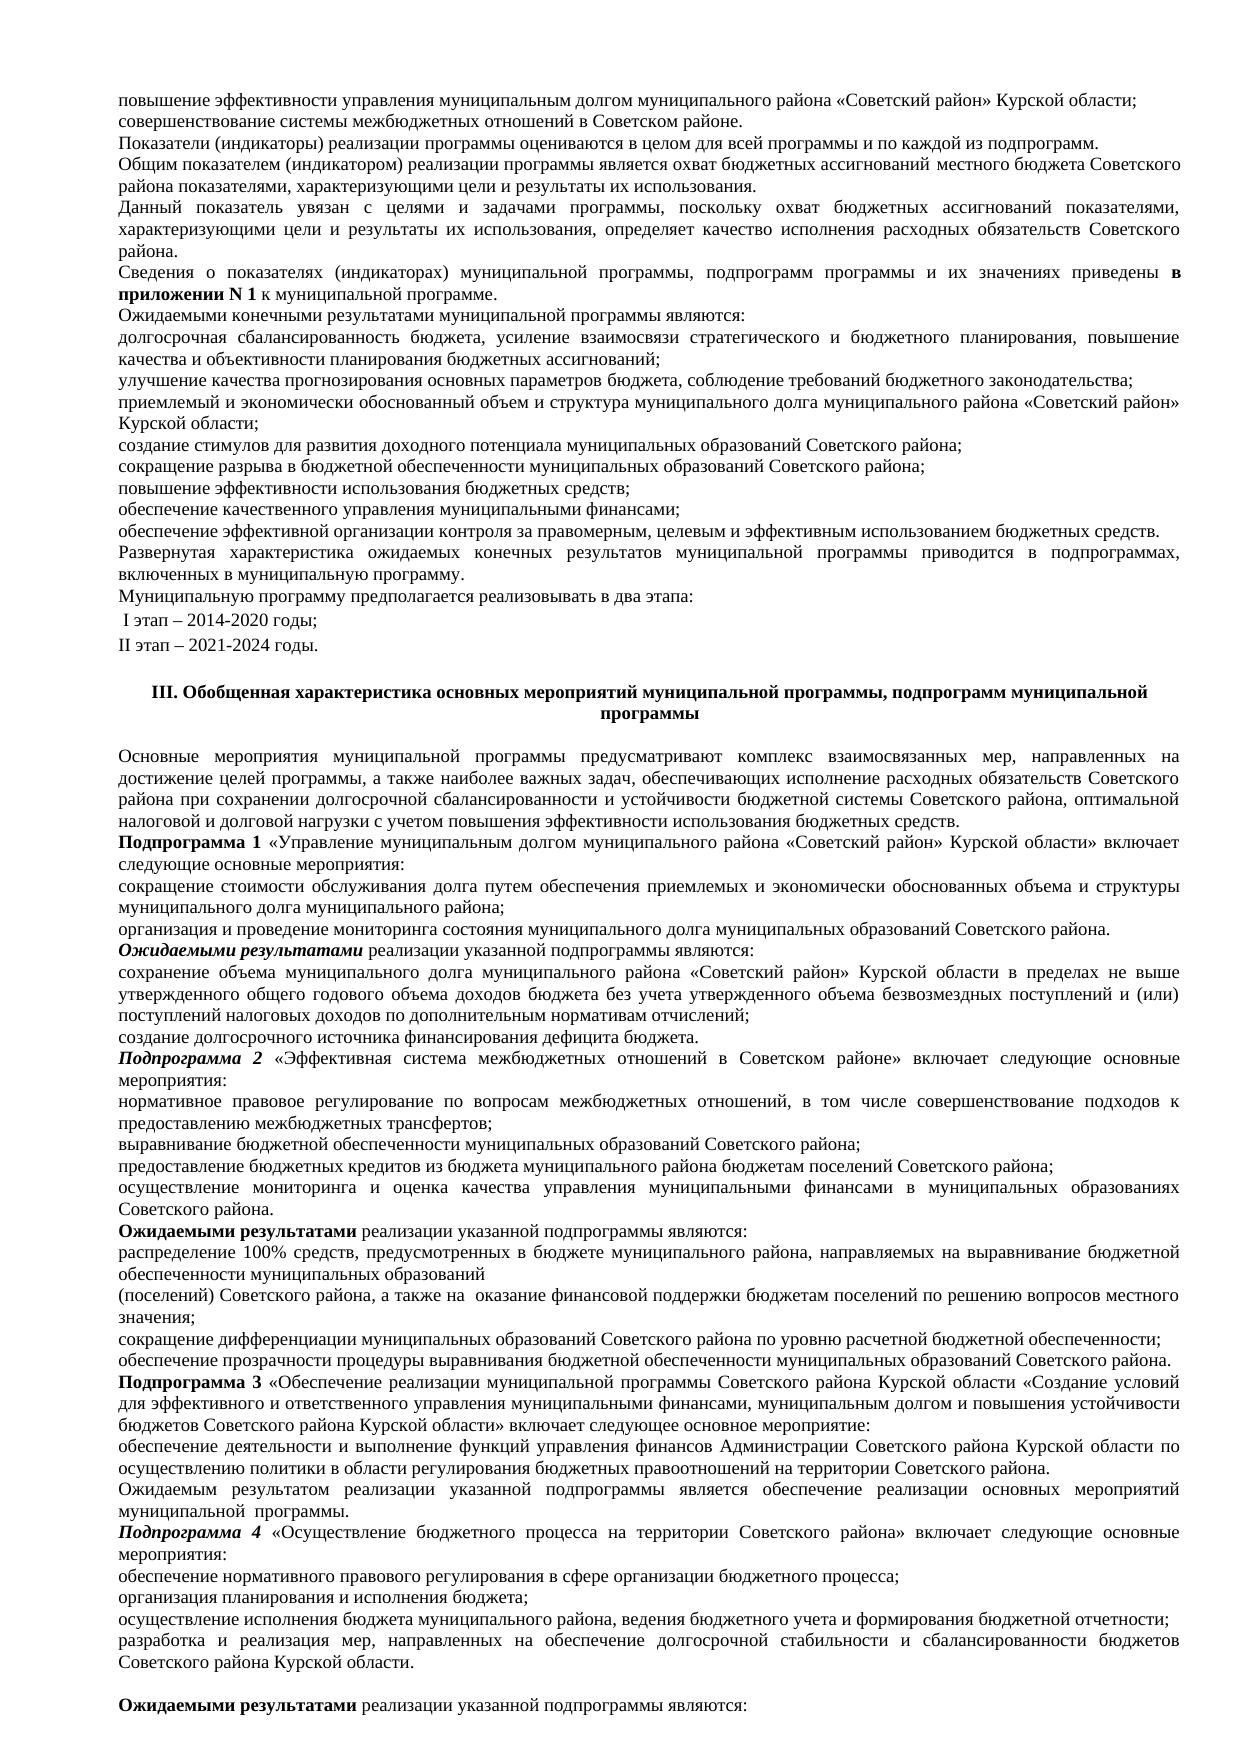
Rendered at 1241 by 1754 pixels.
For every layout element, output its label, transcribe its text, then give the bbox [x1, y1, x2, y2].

text сохранение объема муниципального долга муниципального района «Советский район» Курской области в пределах не выше утвержденного общего годового объема доходов бюджета без учета утвержденного объема безвозмездных поступлений и (или) поступлений налоговых доходов по дополнительным нормативам отчислений; [118, 961, 1181, 1026]
text (поселений) Советского района, а также на оказание финансовой поддержки бюджетам поселений по решению вопросов местного значения; [118, 1284, 1181, 1327]
text II этап – 2021-2024 годы. [118, 634, 1181, 656]
text Ожидаемым результатом реализации указанной подпрограммы является обеспечение реализации основных мероприятий муниципальной программы. [118, 1478, 1181, 1521]
text предоставление бюджетных кредитов из бюджета муниципального района бюджетам поселений Советского района; [118, 1155, 1181, 1176]
text приемлемый и экономически обоснованный объем и структура муниципального долга муниципального района «Советский район» Курской области; [118, 391, 1181, 434]
text программы [118, 702, 1181, 724]
text разработка и реализация мер, направленных на обеспечение долгосрочной стабильности и сбалансированности бюджетов Советского района Курской области. [118, 1629, 1181, 1672]
text повышение эффективности управления муниципальным долгом муниципального района «Советский район» Курской области; [118, 89, 1181, 110]
text сокращение разрыва в бюджетной обеспеченности муниципальных образований Советского района; [118, 455, 1181, 477]
text Развернутая характеристика ожидаемых конечных результатов муниципальной программы приводится в подпрограммах, включенных в муниципальную программу. [118, 541, 1181, 584]
text Сведения о показателях (индикаторах) муниципальной программы, подпрограмм программы и их значениях приведены в приложении N 1 к муниципальной программе. [118, 261, 1181, 304]
text осуществление мониторинга и оценка качества управления муниципальными финансами в муниципальных образованиях Советского района. [118, 1176, 1181, 1219]
text Муниципальную программу предполагается реализовывать в два этапа: [118, 584, 1181, 606]
text распределение 100% средств, предусмотренных в бюджете муниципального района, направляемых на выравнивание бюджетной обеспеченности муниципальных образований [118, 1241, 1181, 1284]
text сокращение дифференциации муниципальных образований Советского района по уровню расчетной бюджетной обеспеченности; [118, 1327, 1181, 1349]
text Основные мероприятия муниципальной программы предусматривают комплекс взаимосвязанных мер, направленных на достижение целей программы, а также наиболее важных задач, обеспечивающих исполнение расходных обязательств Советского района при сохранении долгосрочной сбалансированности и устойчивости бюджетной системы Советского района, оптимальной налоговой и долговой нагрузки с учетом повышения эффективности использования бюджетных средств. [118, 745, 1181, 831]
text обеспечение прозрачности процедуры выравнивания бюджетной обеспеченности муниципальных образований Советского района. [118, 1349, 1181, 1371]
text организация и проведение мониторинга состояния муниципального долга муниципальных образований Советского района. [118, 918, 1181, 939]
text обеспечение качественного управления муниципальными финансами; [118, 498, 1181, 520]
text долгосрочная сбалансированность бюджета, усиление взаимосвязи стратегического и бюджетного планирования, повышение качества и объективности планирования бюджетных ассигнований; [118, 326, 1181, 369]
text Общим показателем (индикатором) реализации программы является охват бюджетных ассигнований местного бюджета Советского района показателями, характеризующими цели и результаты их использования. [118, 153, 1181, 196]
text сокращение стоимости обслуживания долга путем обеспечения приемлемых и экономически обоснованных объема и структуры муниципального долга муниципального района; [118, 874, 1181, 918]
text повышение эффективности использования бюджетных средств; [118, 477, 1181, 498]
text создание долгосрочного источника финансирования дефицита бюджета. [118, 1026, 1181, 1047]
text Подпрограмма 4 «Осуществление бюджетного процесса на территории Советского района» включает следующие основные мероприятия: [118, 1521, 1181, 1564]
text I этап – 2014-2020 годы; [118, 609, 1181, 631]
text организация планирования и исполнения бюджета; [118, 1586, 1181, 1608]
text Подпрограмма 3 «Обеспечение реализации муниципальной программы Советского района Курской области «Создание условий для эффективного и ответственного управления муниципальными финансами, муниципальным долгом и повышения устойчивости бюджетов Советского района Курской области» включает следующее основное мероприятие: [118, 1371, 1181, 1435]
text обеспечение деятельности и выполнение функций управления финансов Администрации Советского района Курской области по осуществлению политики в области регулирования бюджетных правоотношений на территории Советского района. [118, 1435, 1181, 1478]
text Ожидаемыми результатами реализации указанной подпрограммы являются: [118, 1694, 1181, 1716]
text обеспечение нормативного правового регулирования в сфере организации бюджетного процесса; [118, 1564, 1181, 1586]
text улучшение качества прогнозирования основных параметров бюджета, соблюдение требований бюджетного законодательства; [118, 369, 1181, 391]
text Подпрограмма 1 «Управление муниципальным долгом муниципального района «Советский район» Курской области» включает следующие основные мероприятия: [118, 831, 1181, 874]
text Показатели (индикаторы) реализации программы оцениваются в целом для всей программы и по каждой из подпрограмм. [118, 132, 1181, 153]
text Ожидаемыми результатами реализации указанной подпрограммы являются: [118, 939, 1181, 961]
text совершенствование системы межбюджетных отношений в Советском районе. [118, 110, 1181, 132]
text Ожидаемыми конечными результатами муниципальной программы являются: [118, 304, 1181, 326]
text Ожидаемыми результатами реализации указанной подпрограммы являются: [118, 1219, 1181, 1241]
text создание стимулов для развития доходного потенциала муниципальных образований Советского района; [118, 434, 1181, 455]
text обеспечение эффективной организации контроля за правомерным, целевым и эффективным использованием бюджетных средств. [118, 520, 1181, 541]
text осуществление исполнения бюджета муниципального района, ведения бюджетного учета и формирования бюджетной отчетности; [118, 1608, 1181, 1629]
text Подпрограмма 2 «Эффективная система межбюджетных отношений в Советском районе» включает следующие основные мероприятия: [118, 1047, 1181, 1090]
text III. Обобщенная характеристика основных мероприятий муниципальной программы, подпрограмм муниципальной [118, 681, 1181, 702]
text выравнивание бюджетной обеспеченности муниципальных образований Советского района; [118, 1133, 1181, 1155]
text нормативное правовое регулирование по вопросам межбюджетных отношений, в том числе совершенствование подходов к предоставлению межбюджетных трансфертов; [118, 1090, 1181, 1133]
text Данный показатель увязан с целями и задачами программы, поскольку охват бюджетных ассигнований показателями, характеризующими цели и результаты их использования, определяет качество исполнения расходных обязательств Советского района. [118, 196, 1181, 261]
